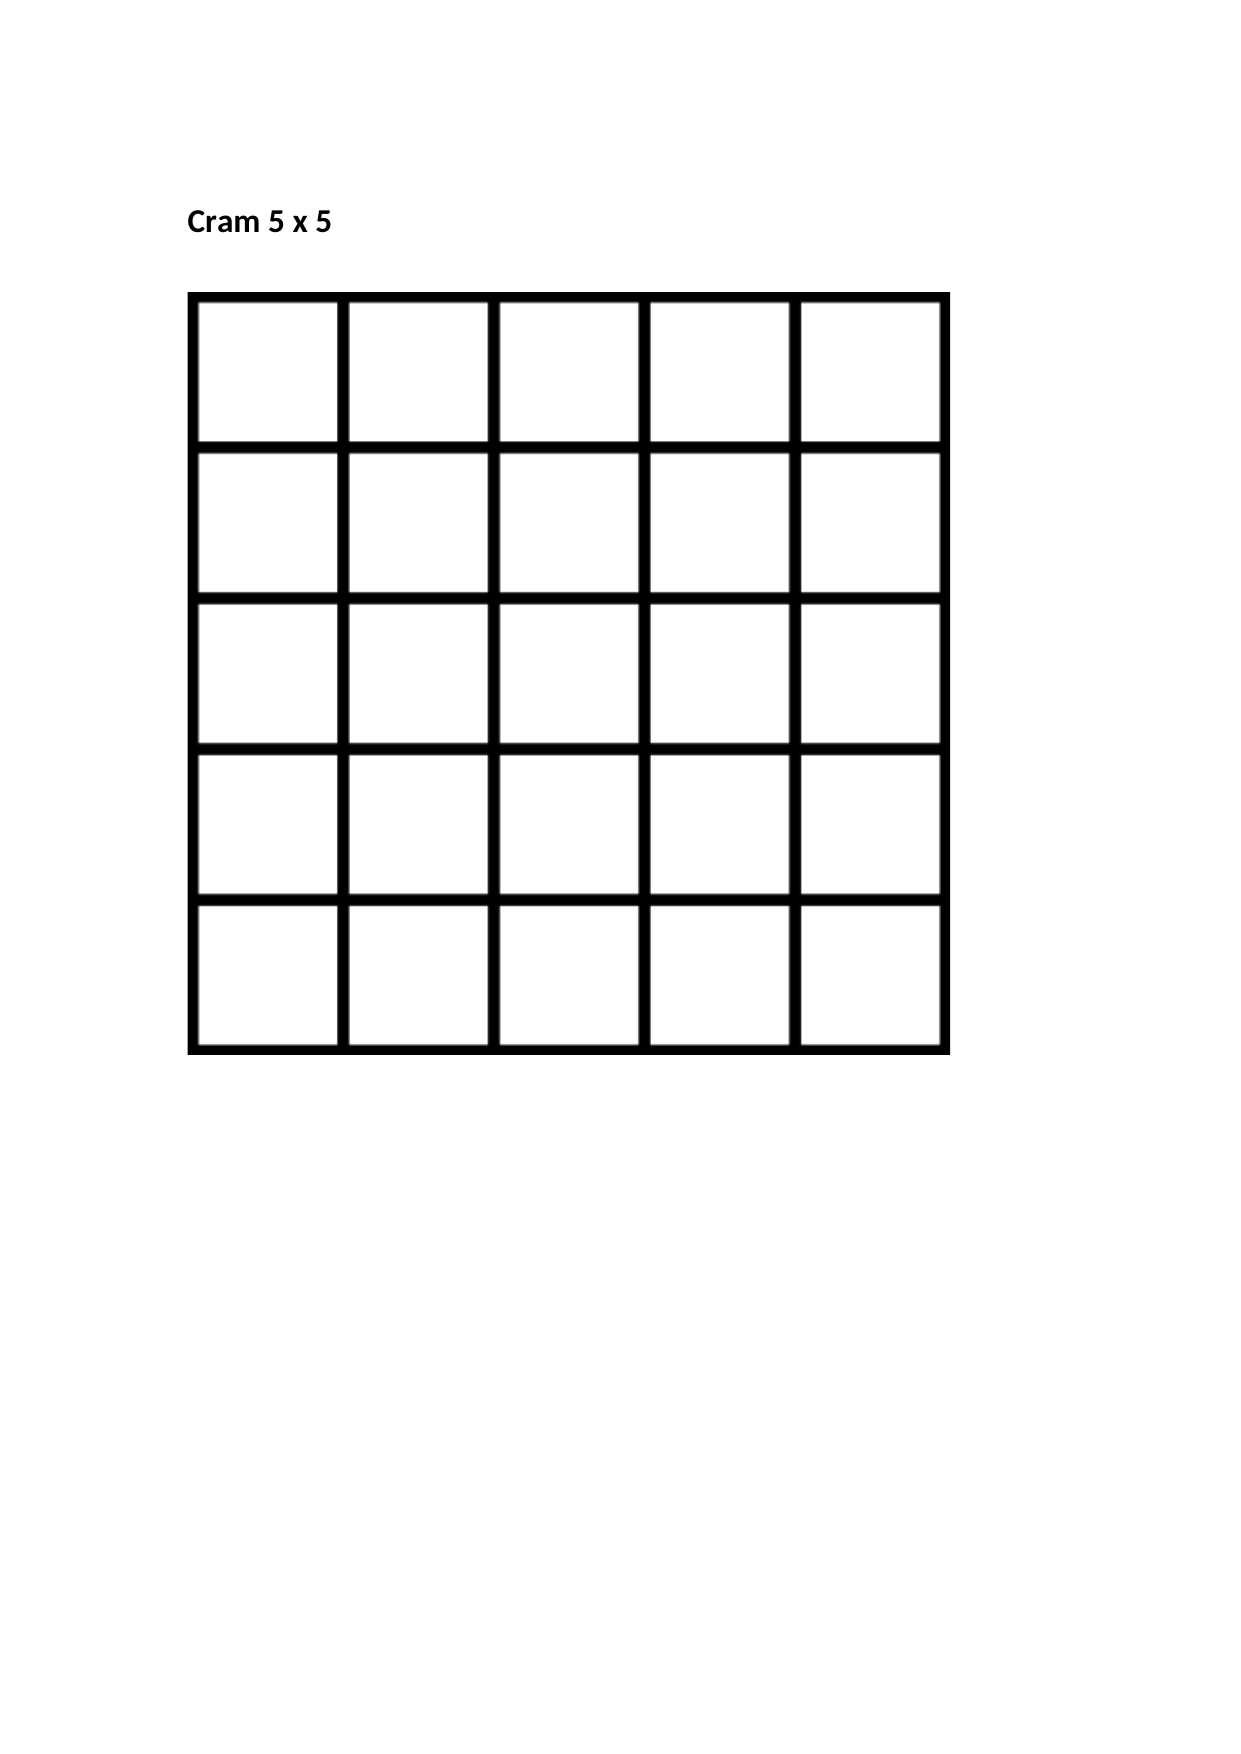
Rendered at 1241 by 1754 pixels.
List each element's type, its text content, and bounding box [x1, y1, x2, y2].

subtitle Cram 5 x 5 [187, 200, 1053, 241]
